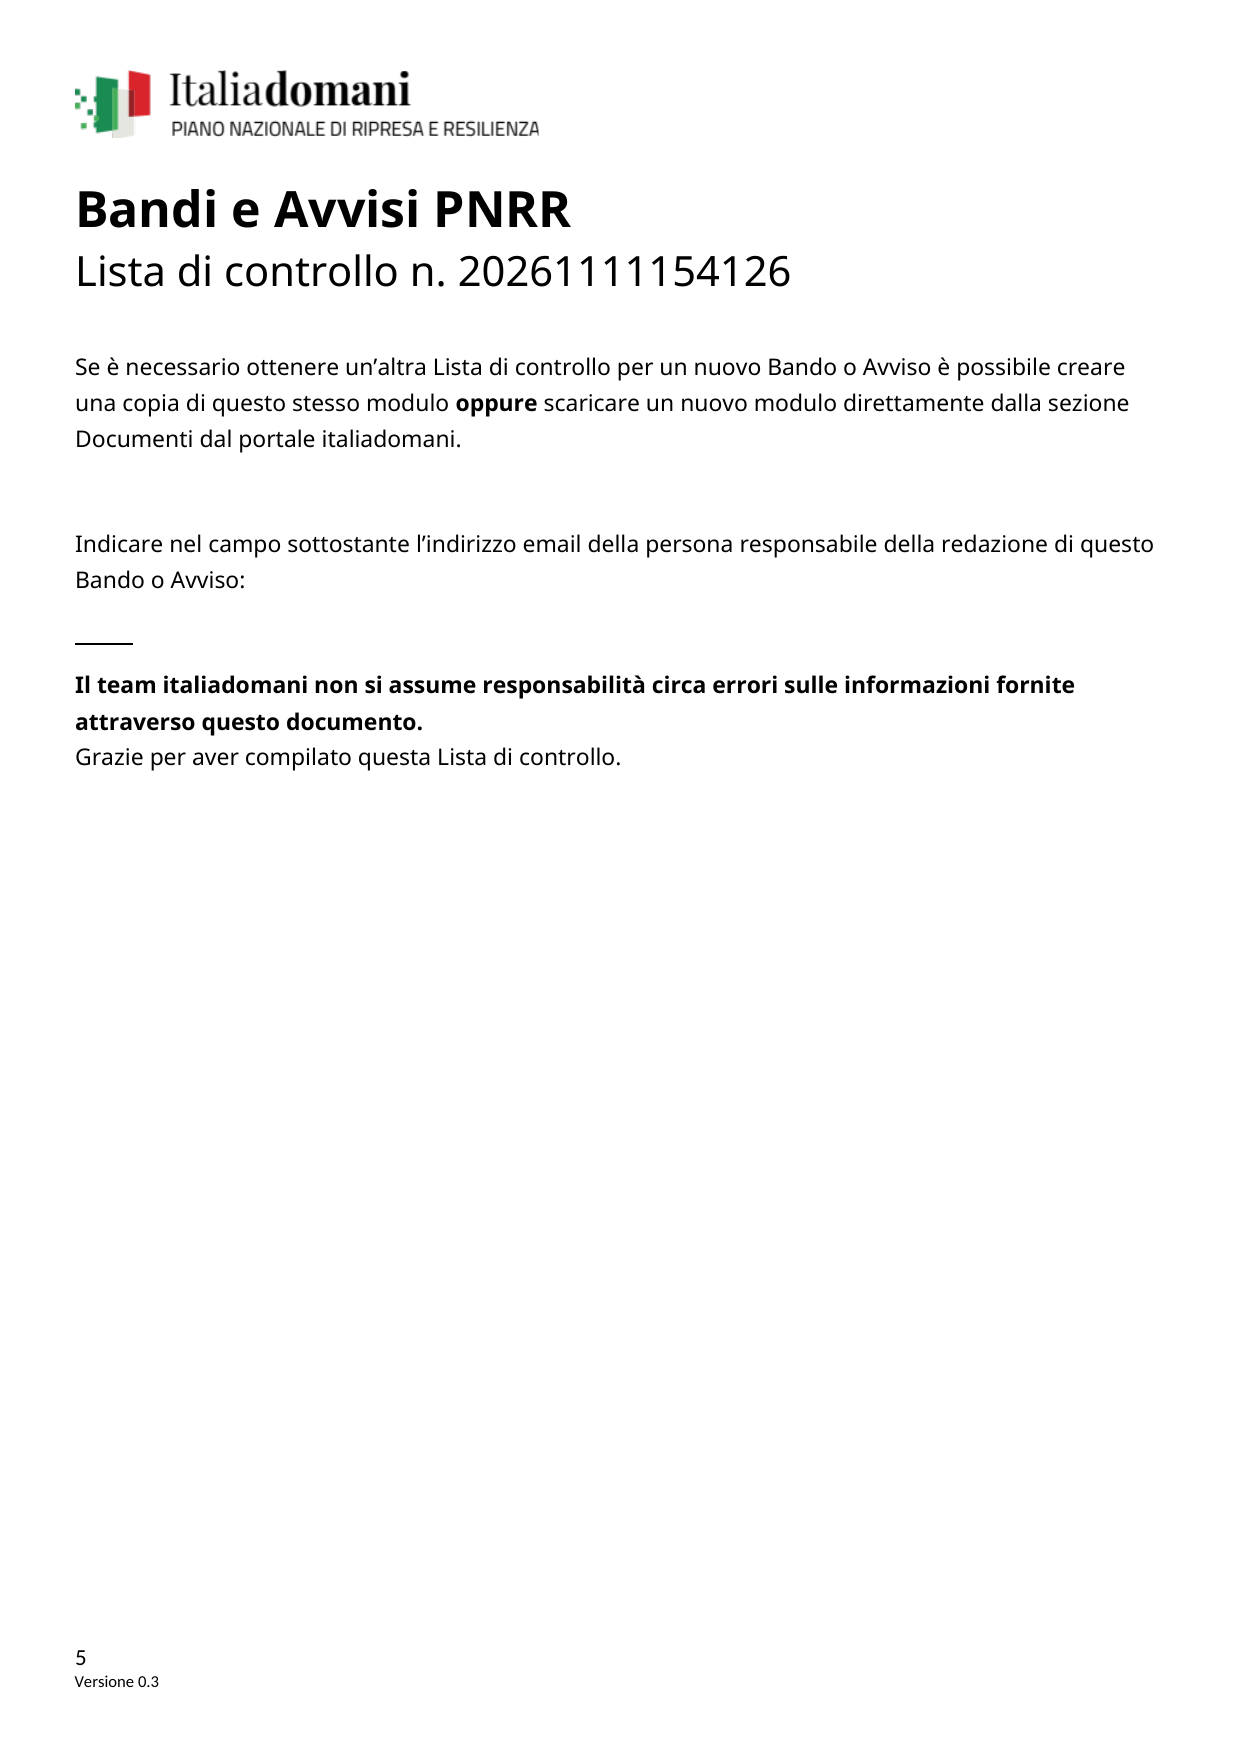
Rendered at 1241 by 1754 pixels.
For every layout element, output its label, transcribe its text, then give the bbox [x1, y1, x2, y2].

text Indicare nel campo sottostante l’indirizzo email della persona responsabile della redazione di questo Bando o Avviso: [75, 528, 1165, 596]
text Il team italiadomani non si assume responsabilità circa errori sulle informazioni fornite attraverso questo documento. Grazie per aver compilato questa Lista di controllo. [75, 669, 1165, 773]
text Se è necessario ottenere un’altra Lista di controllo per un nuovo Bando o Avviso è possibile creare una copia di questo stesso modulo oppure scaricare un nuovo modulo direttamente dalla sezione Documenti dal portale italiadomani. [75, 351, 1165, 454]
